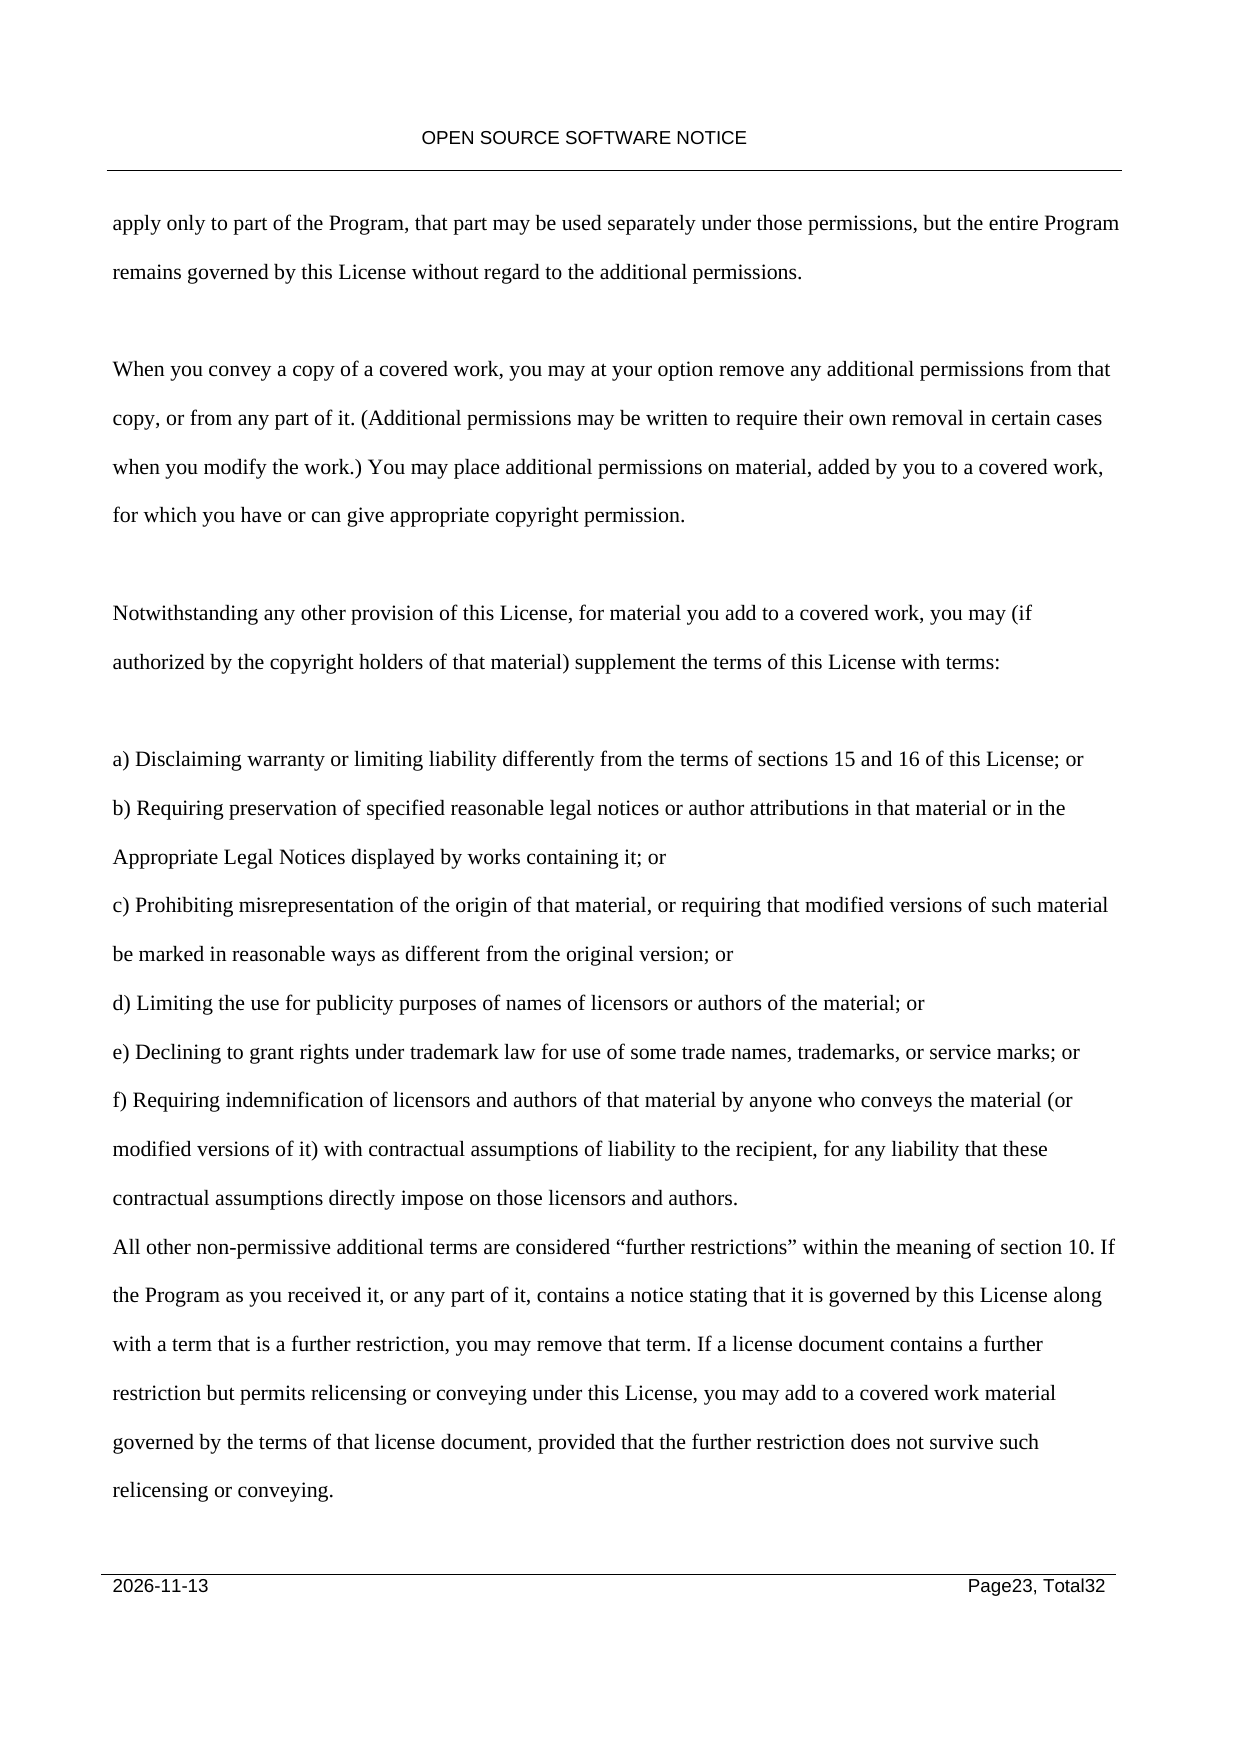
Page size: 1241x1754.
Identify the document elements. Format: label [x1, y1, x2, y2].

text [112, 206, 1128, 1506]
